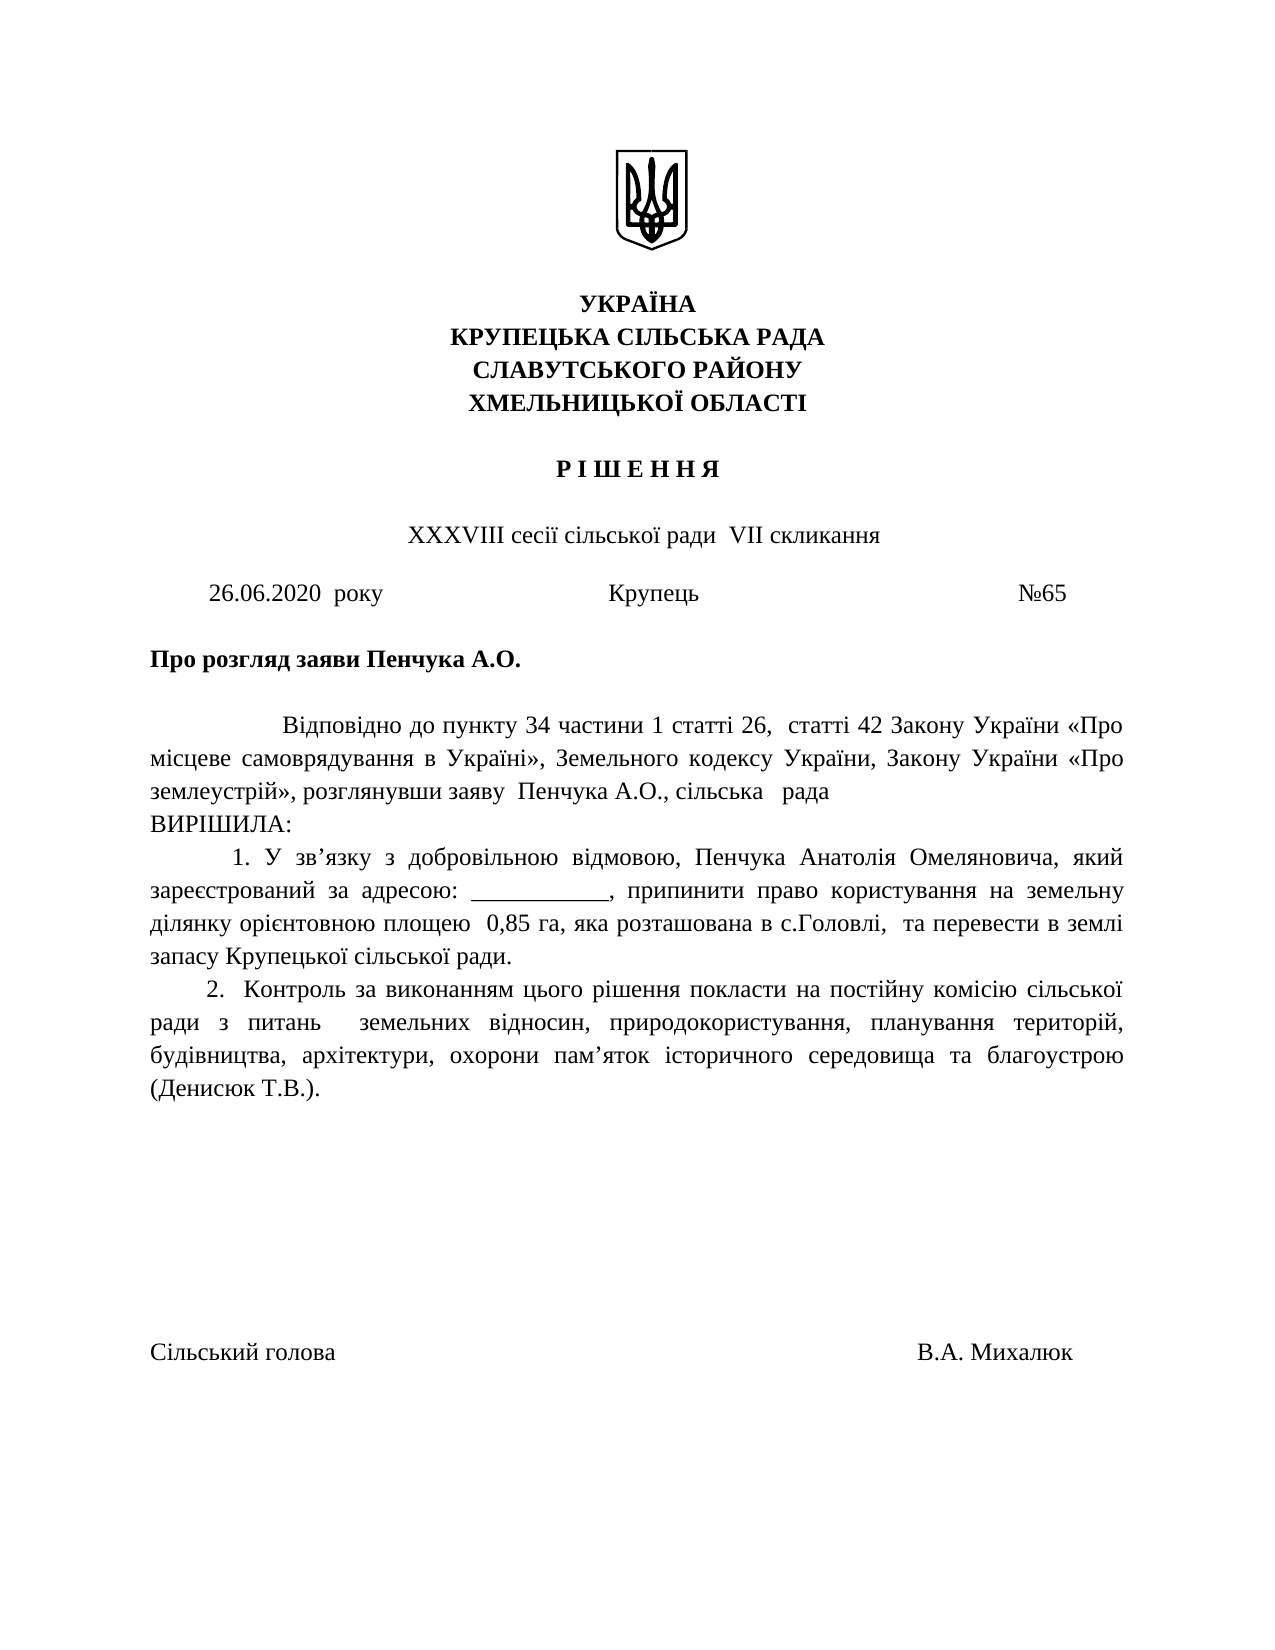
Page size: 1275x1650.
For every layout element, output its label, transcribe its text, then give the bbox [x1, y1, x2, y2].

text Р І Ш Е Н Н Я [150, 454, 1125, 483]
text КРУПЕЦЬКА СІЛЬСЬКА РАДА [150, 322, 1125, 351]
text ВИРІШИЛА: [150, 809, 1125, 838]
text СЛАВУТСЬКОГО РАЙОНУ [150, 355, 1125, 384]
text 26.06.2020 року Крупець №65 [150, 578, 1125, 606]
text Відповідно до пункту 34 частини 1 статті 26, статті 42 Закону України «Про місцеве самоврядування в Україні», Земельного кодексу України, Закону України «Про землеустрій», розглянувши заяву Пенчука А.О., сільська рада [150, 710, 1125, 804]
text 2. Контроль за виконанням цього рішення покласти на постійну комісію сільської ради з питань земельних відносин, природокористування, планування територій, будівництва, архітектури, охорони пам’яток історичного середовища та благоустрою (Денисюк Т.В.). [150, 974, 1125, 1102]
text УКРАЇНА [150, 289, 1125, 318]
text 1. У зв’язку з добровільною відмовою, Пенчука Анатолія Омеляновича, який зареєстрований за адресою: ___________, припинити право користування на земельну ділянку орієнтовною площею 0,85 га, яка розташована в с.Головлі, та перевести в землі запасу Крупецької сільської ради. [150, 842, 1125, 970]
text Про розгляд заяви Пенчука А.О. [150, 644, 1125, 672]
text Сільський голова В.А. Михалюк [150, 1337, 1125, 1366]
text ХМЕЛЬНИЦЬКОЇ ОБЛАСТІ [150, 388, 1125, 417]
text ХХХVІІІ сесії сільської ради VІІ скликання [150, 520, 1125, 549]
